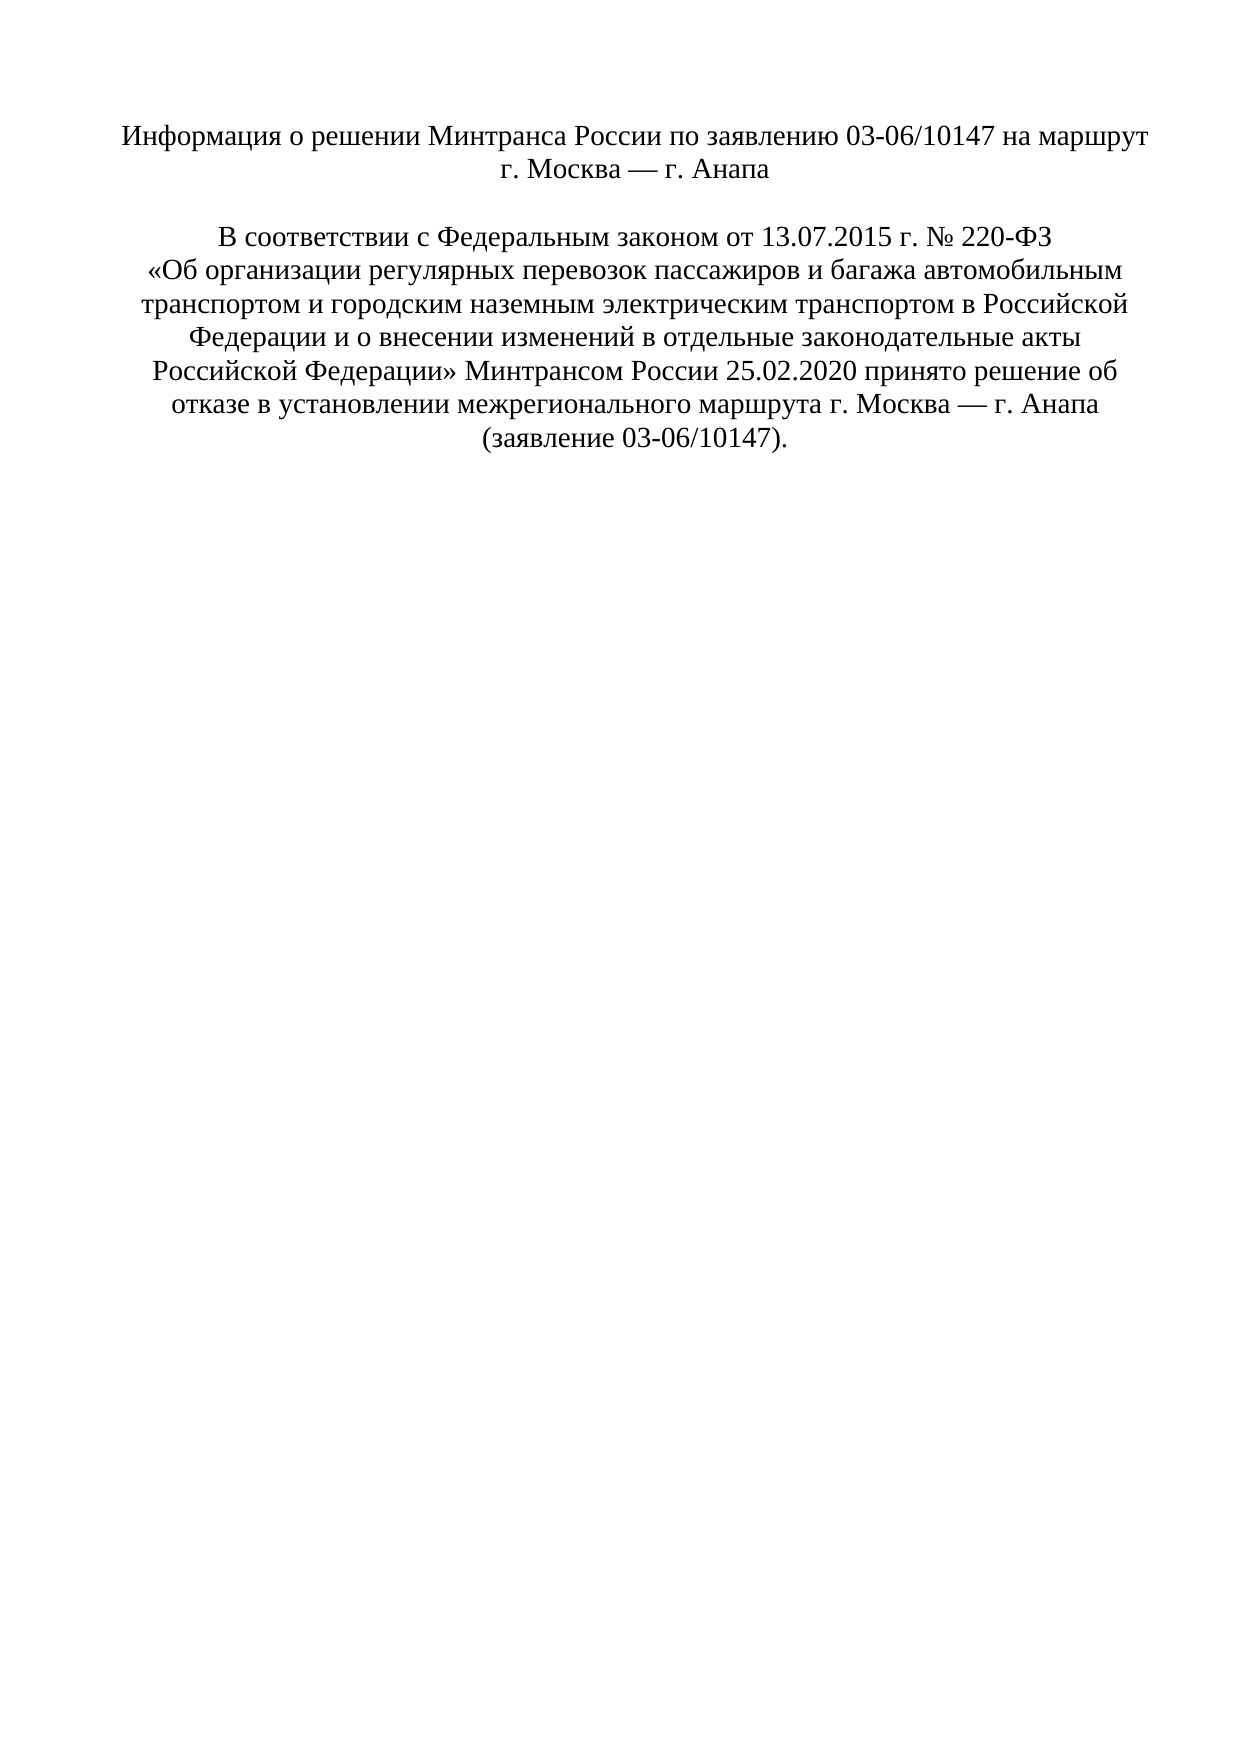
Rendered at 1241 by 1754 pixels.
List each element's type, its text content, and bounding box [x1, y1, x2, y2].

text В соответствии с Федеральным законом от 13.07.2015 г. № 220-ФЗ «Об организации регулярных перевозок пассажиров и багажа автомобильным транспортом и городским наземным электрическим транспортом в Российской Федерации и о внесении изменений в отдельные законодательные акты Российской Федерации» Минтрансом России 25.02.2020 принято решение об отказе в установлении межрегионального маршрута г. Москва — г. Анапа (заявление 03-06/10147). [118, 219, 1152, 453]
text Информация о решении Минтранса России по заявлению 03-06/10147 на маршрут г. Москва — г. Анапа [118, 118, 1152, 185]
